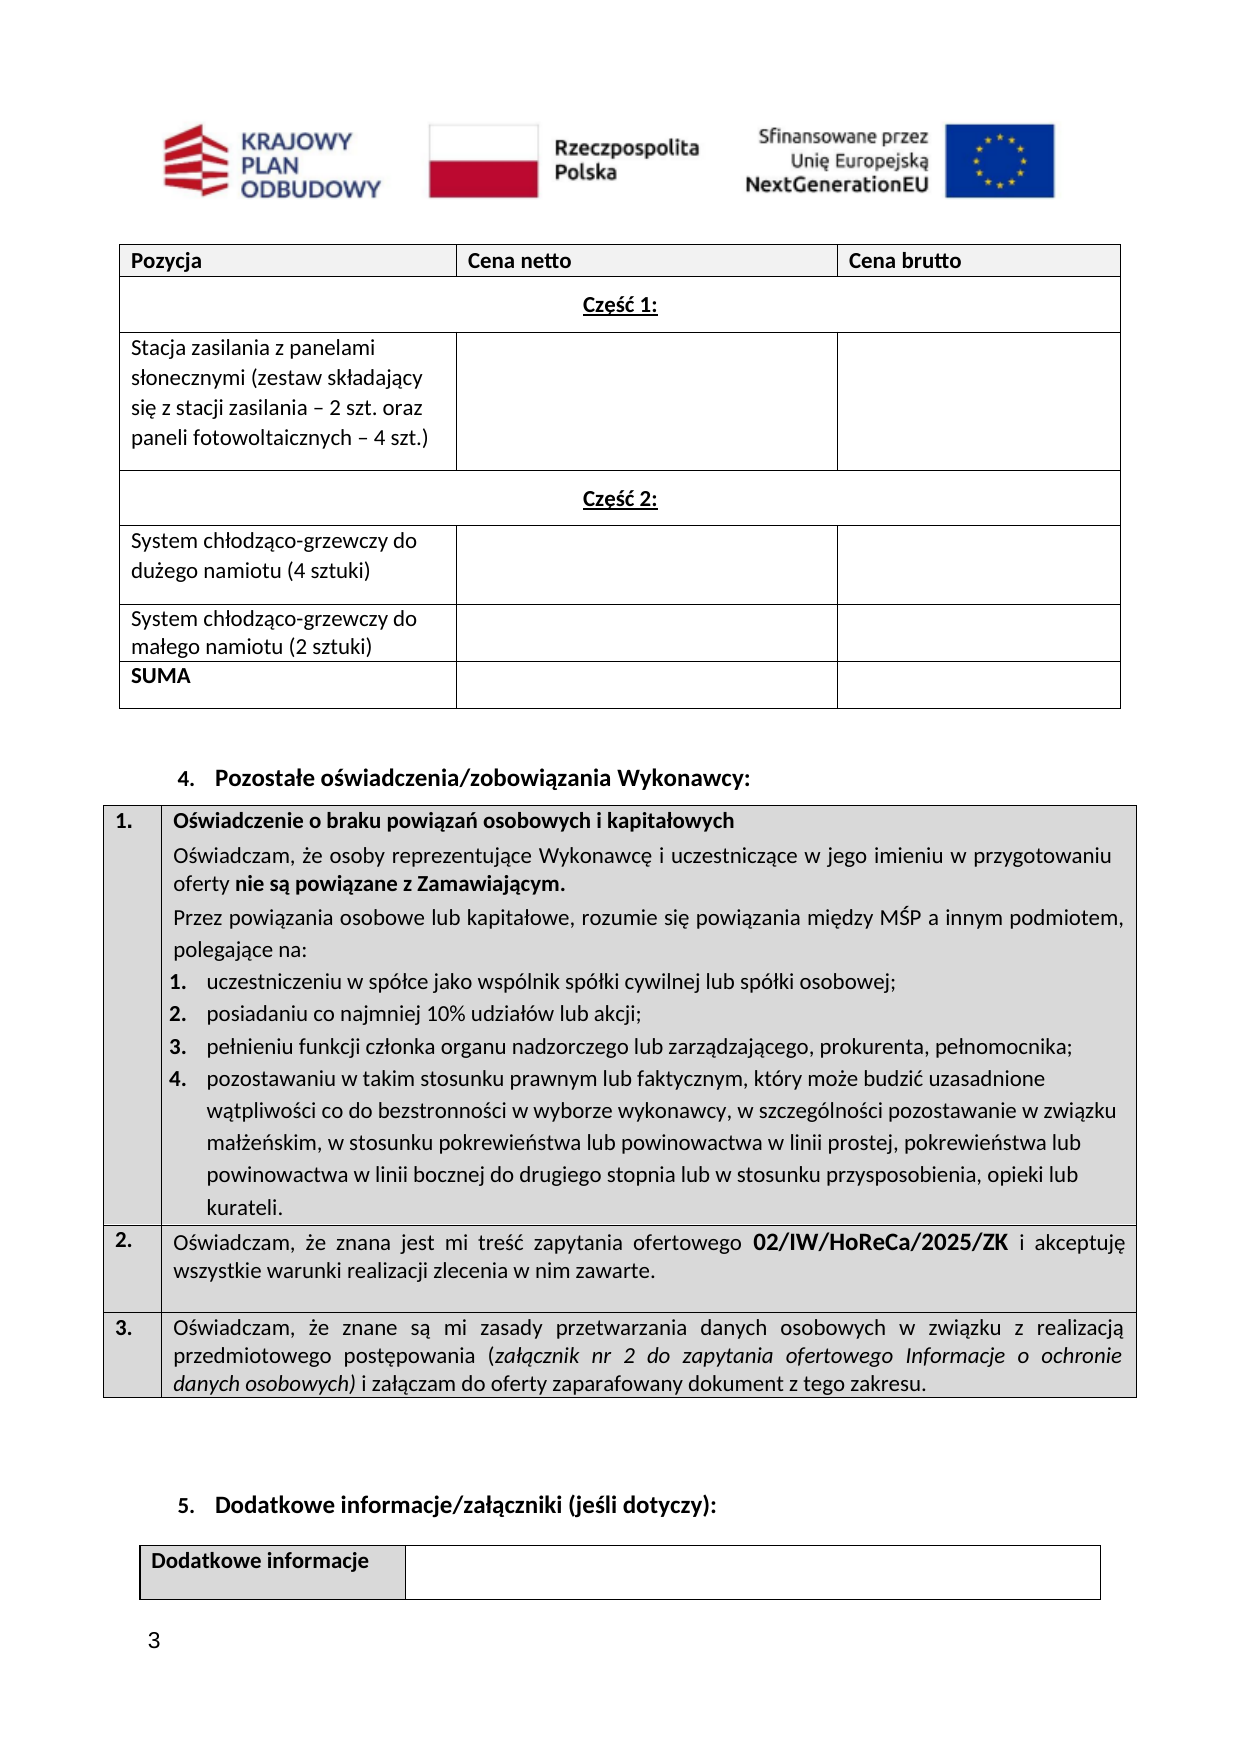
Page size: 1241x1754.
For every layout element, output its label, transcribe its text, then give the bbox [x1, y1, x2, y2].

table_cell Cena brutto [838, 245, 1120, 276]
table_cell Oświadczam, że znane są mi zasady przetwarzania danych osobowych w związku z realizacją przedmiotowego postępowania (załącznik nr 2 do zapytania ofertowego Informacje o ochronie danych osobowych) i załączam do oferty zaparafowany dokument z tego zakresu. [162, 1313, 1136, 1397]
table_cell Część 1: [120, 277, 1120, 332]
table_cell 3. [104, 1313, 161, 1397]
table_header Dodatkowe informacje [141, 1546, 405, 1599]
table_cell [457, 333, 837, 470]
table_cell Pozycja [120, 245, 456, 276]
table_cell System chłodząco-grzewczy do małego namiotu (2 sztuki) [120, 605, 456, 661]
table_cell SUMA [120, 662, 456, 708]
table_header Oświadczenie o braku powiązań osobowych i kapitałowych Oświadczam, że osoby reprezentujące Wykonawcę i uczestniczące w jego imieniu w przygotowaniu oferty nie są powiązane z Zamawiającym. Przez powiązania osobowe lub kapitałowe, rozumie się powiązania między MŚP a innym podmiotem, polegające na: uczestniczeniu w spółce jako wspólnik spółki cywilnej lub spółki osobowej; posiadaniu co najmniej 10% udziałów lub akcji; pełnieniu funkcji członka organu nadzorczego lub zarządzającego, prokurenta, pełnomocnika; pozostawaniu w takim stosunku prawnym lub faktycznym, który może budzić uzasadnione wątpliwości co do bezstronności w wyborze wykonawcy, w szczególności pozostawanie w związku małżeńskim, w stosunku pokrewieństwa lub powinowactwa w linii prostej, pokrewieństwa lub powinowactwa w linii bocznej do drugiego stopnia lub w stosunku przysposobienia, opieki lub kurateli. [162, 806, 1136, 1224]
table_cell [838, 526, 1120, 603]
picture [147, 100, 1088, 218]
table_header [406, 1546, 1100, 1599]
table_cell Stacja zasilania z panelami słonecznymi (zestaw składający się z stacji zasilania – 2 szt. oraz paneli fotowoltaicznych – 4 szt.) [120, 333, 456, 470]
table_cell Część 2: [120, 471, 1120, 525]
table_cell [457, 662, 837, 708]
table_cell [838, 605, 1120, 661]
table_cell 2. [104, 1226, 161, 1312]
table_cell [457, 526, 837, 603]
table_cell [838, 333, 1120, 470]
table_header 1. [104, 806, 161, 1224]
list Dodatkowe informacje/załączniki (jeśli dotyczy): [177, 1489, 1093, 1520]
list Pozostałe oświadczenia/zobowiązania Wykonawcy: [177, 762, 1093, 793]
table_cell System chłodząco-grzewczy do dużego namiotu (4 sztuki) [120, 526, 456, 603]
table_cell Oświadczam, że znana jest mi treść zapytania ofertowego 02/IW/HoReCa/2025/ZK i akceptuję wszystkie warunki realizacji zlecenia w nim zawarte. [162, 1226, 1136, 1312]
table_cell Cena netto [457, 245, 837, 276]
table_cell [838, 662, 1120, 708]
table_cell [457, 605, 837, 661]
